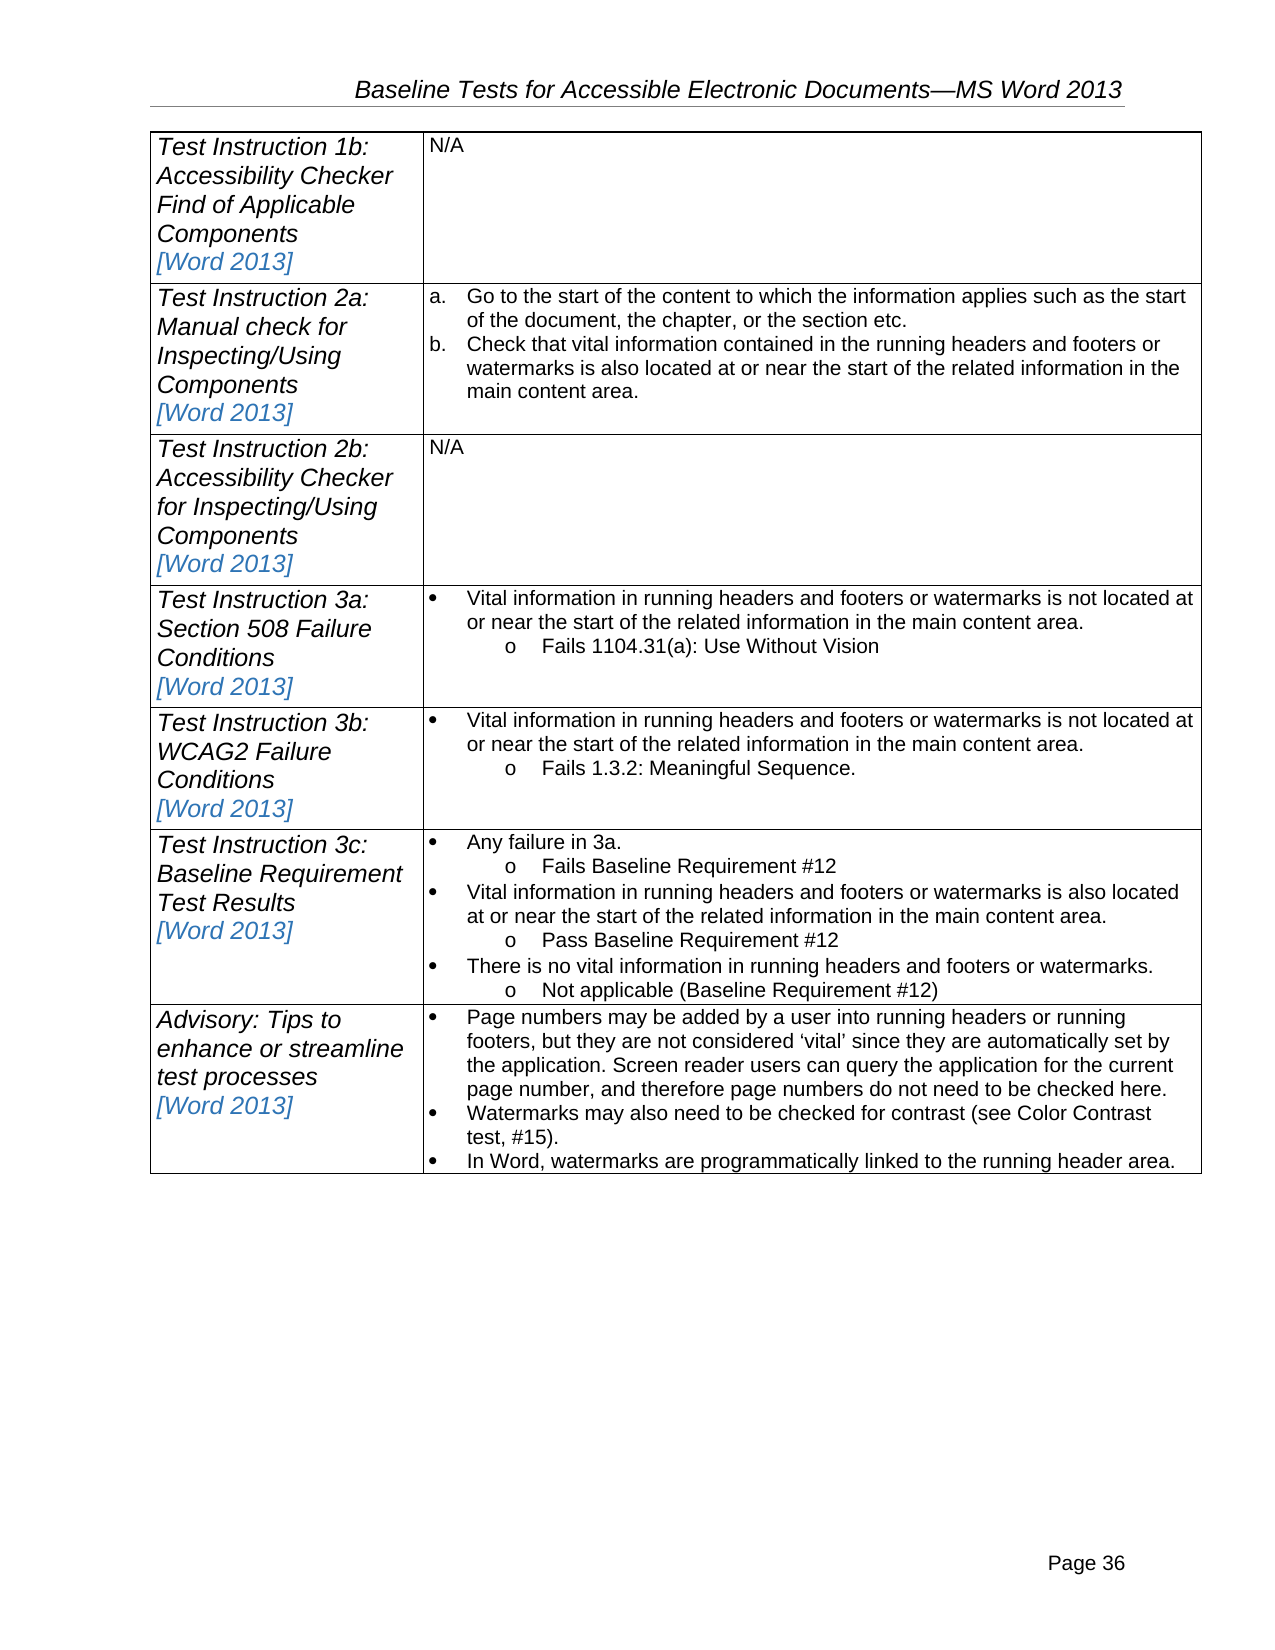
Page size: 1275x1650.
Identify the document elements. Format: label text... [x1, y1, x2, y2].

table_cell N/A [424, 133, 1201, 282]
table_cell Any failure in 3a. Fails Baseline Requirement #12 Vital information in running headers and footers or watermarks is also located at or near the start of the related information in the main content area. Pass Baseline Requirement #12 There is no vital information in running headers and footers or watermarks. Not applicable (Baseline Requirement #12) [424, 830, 1201, 1004]
table_cell Go to the start of the content to which the information applies such as the start of the document, the chapter, or the section etc. Check that vital information contained in the running headers and footers or watermarks is also located at or near the start of the related information in the main content area. [424, 284, 1201, 433]
table_cell N/A [424, 435, 1201, 584]
table_cell Vital information in running headers and footers or watermarks is not located at or near the start of the related information in the main content area. Fails 1.3.2: Meaningful Sequence. [424, 708, 1201, 829]
table_cell Test Instruction 3b: WCAG2 Failure Conditions [Word 2013] [151, 708, 423, 829]
table_cell Test Instruction 3a: Section 508 Failure Conditions [Word 2013] [151, 586, 423, 707]
table_cell Test Instruction 2a: Manual check for Inspecting/Using Components [Word 2013] [151, 284, 423, 433]
table_cell Advisory: Tips to enhance or streamline test processes [Word 2013] [151, 1005, 423, 1173]
table_cell Test Instruction 1b: Accessibility Checker Find of Applicable Components [Word 2013] [151, 133, 423, 282]
table_cell Page numbers may be added by a user into running headers or running footers, but they are not considered ‘vital’ since they are automatically set by the application. Screen reader users can query the application for the current page number, and therefore page numbers do not need to be checked here. Watermarks may also need to be checked for contrast (see Color Contrast test, #15). In Word, watermarks are programmatically linked to the running header area. [424, 1005, 1201, 1173]
table_cell Test Instruction 2b: Accessibility Checker for Inspecting/Using Components [Word 2013] [151, 435, 423, 584]
table_cell Test Instruction 3c: Baseline Requirement Test Results [Word 2013] [151, 830, 423, 1004]
table_cell Vital information in running headers and footers or watermarks is not located at or near the start of the related information in the main content area. Fails 1104.31(a): Use Without Vision [424, 586, 1201, 707]
